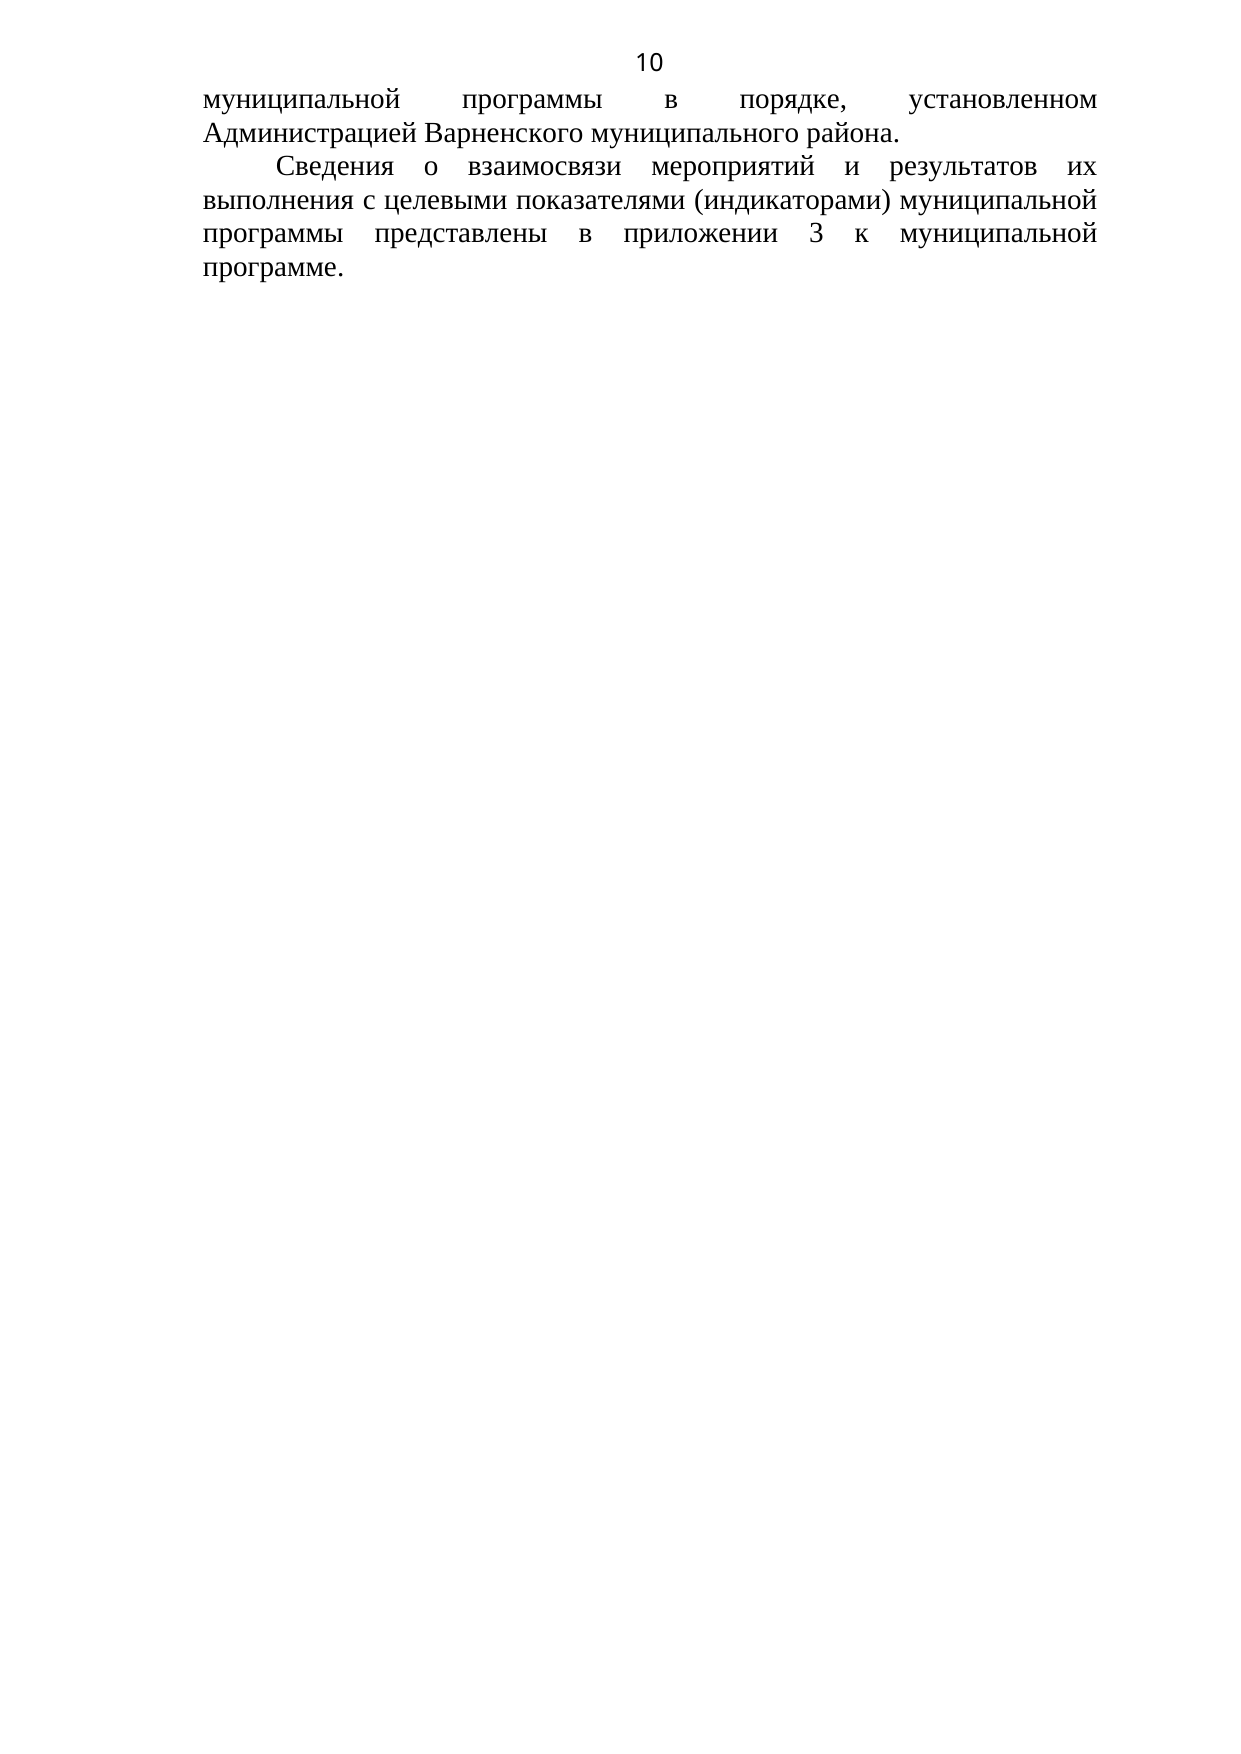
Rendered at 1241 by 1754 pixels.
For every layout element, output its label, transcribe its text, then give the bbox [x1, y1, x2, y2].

text Сведения о взаимосвязи мероприятий и результатов их выполнения с целевыми показателями (индикаторами) муниципальной программы представлены в приложении 3 к муниципальной программе. [203, 148, 1098, 282]
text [203, 81, 1098, 148]
